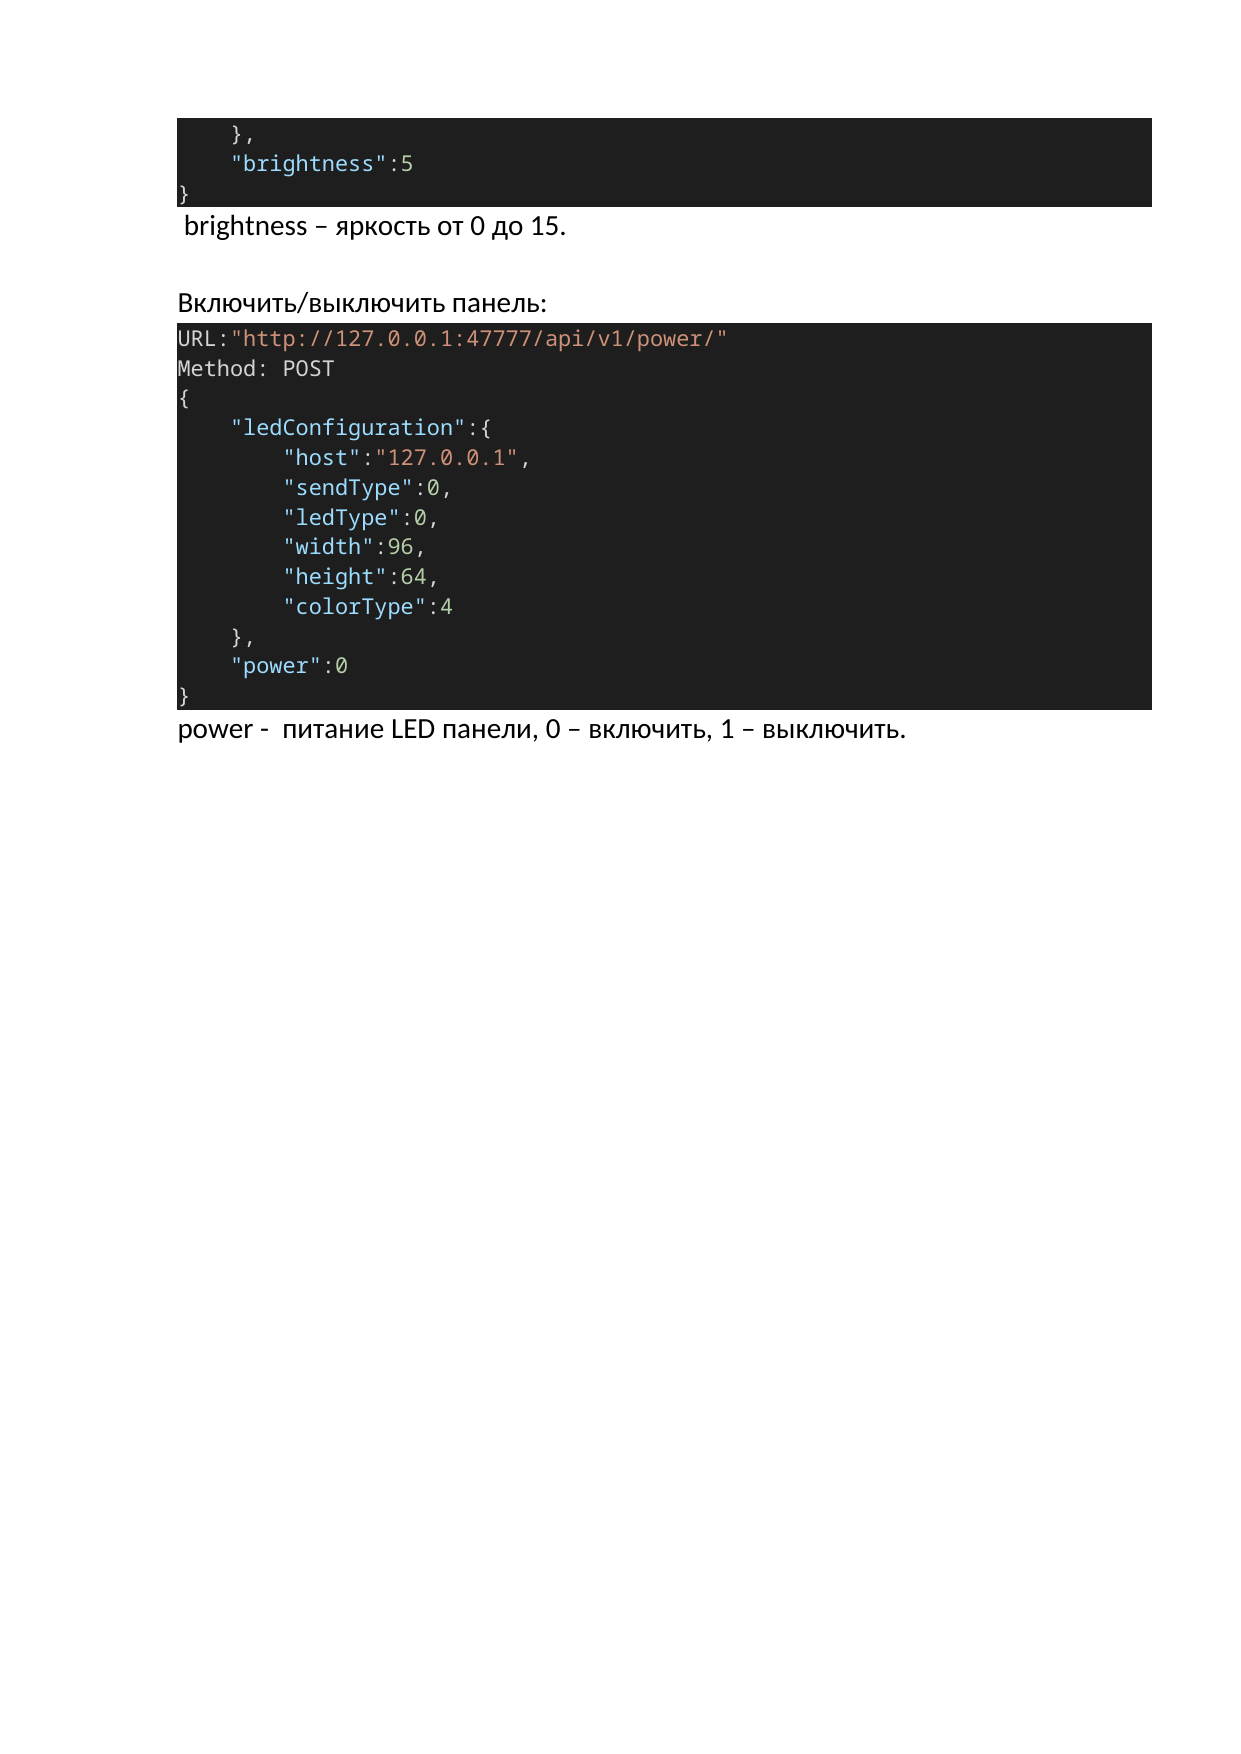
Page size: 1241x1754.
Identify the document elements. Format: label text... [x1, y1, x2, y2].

text "brightness":5 [177, 148, 1152, 178]
text "ledType":0, [177, 502, 1152, 531]
text } [177, 680, 1152, 710]
text }, [177, 118, 1152, 148]
text "sendType":0, [177, 472, 1152, 502]
text power - питание LED панели, 0 – включить, 1 – выключить. [177, 710, 1152, 746]
text "host":"127.0.0.1", [177, 442, 1152, 472]
text { [177, 382, 1152, 412]
text "power":0 [177, 651, 1152, 680]
text "width":96, [177, 531, 1152, 561]
text }, [177, 621, 1152, 651]
text Method: POST [177, 353, 1152, 382]
text "ledConfiguration":{ [177, 412, 1152, 442]
text "colorType":4 [177, 591, 1152, 621]
text } [177, 178, 1152, 207]
text "height":64, [177, 561, 1152, 591]
text URL:"http://127.0.0.1:47777/api/v1/power/" [177, 323, 1152, 353]
text Включить/выключить панель: [177, 284, 1152, 320]
text brightness – яркость от 0 до 15. [177, 207, 1152, 243]
